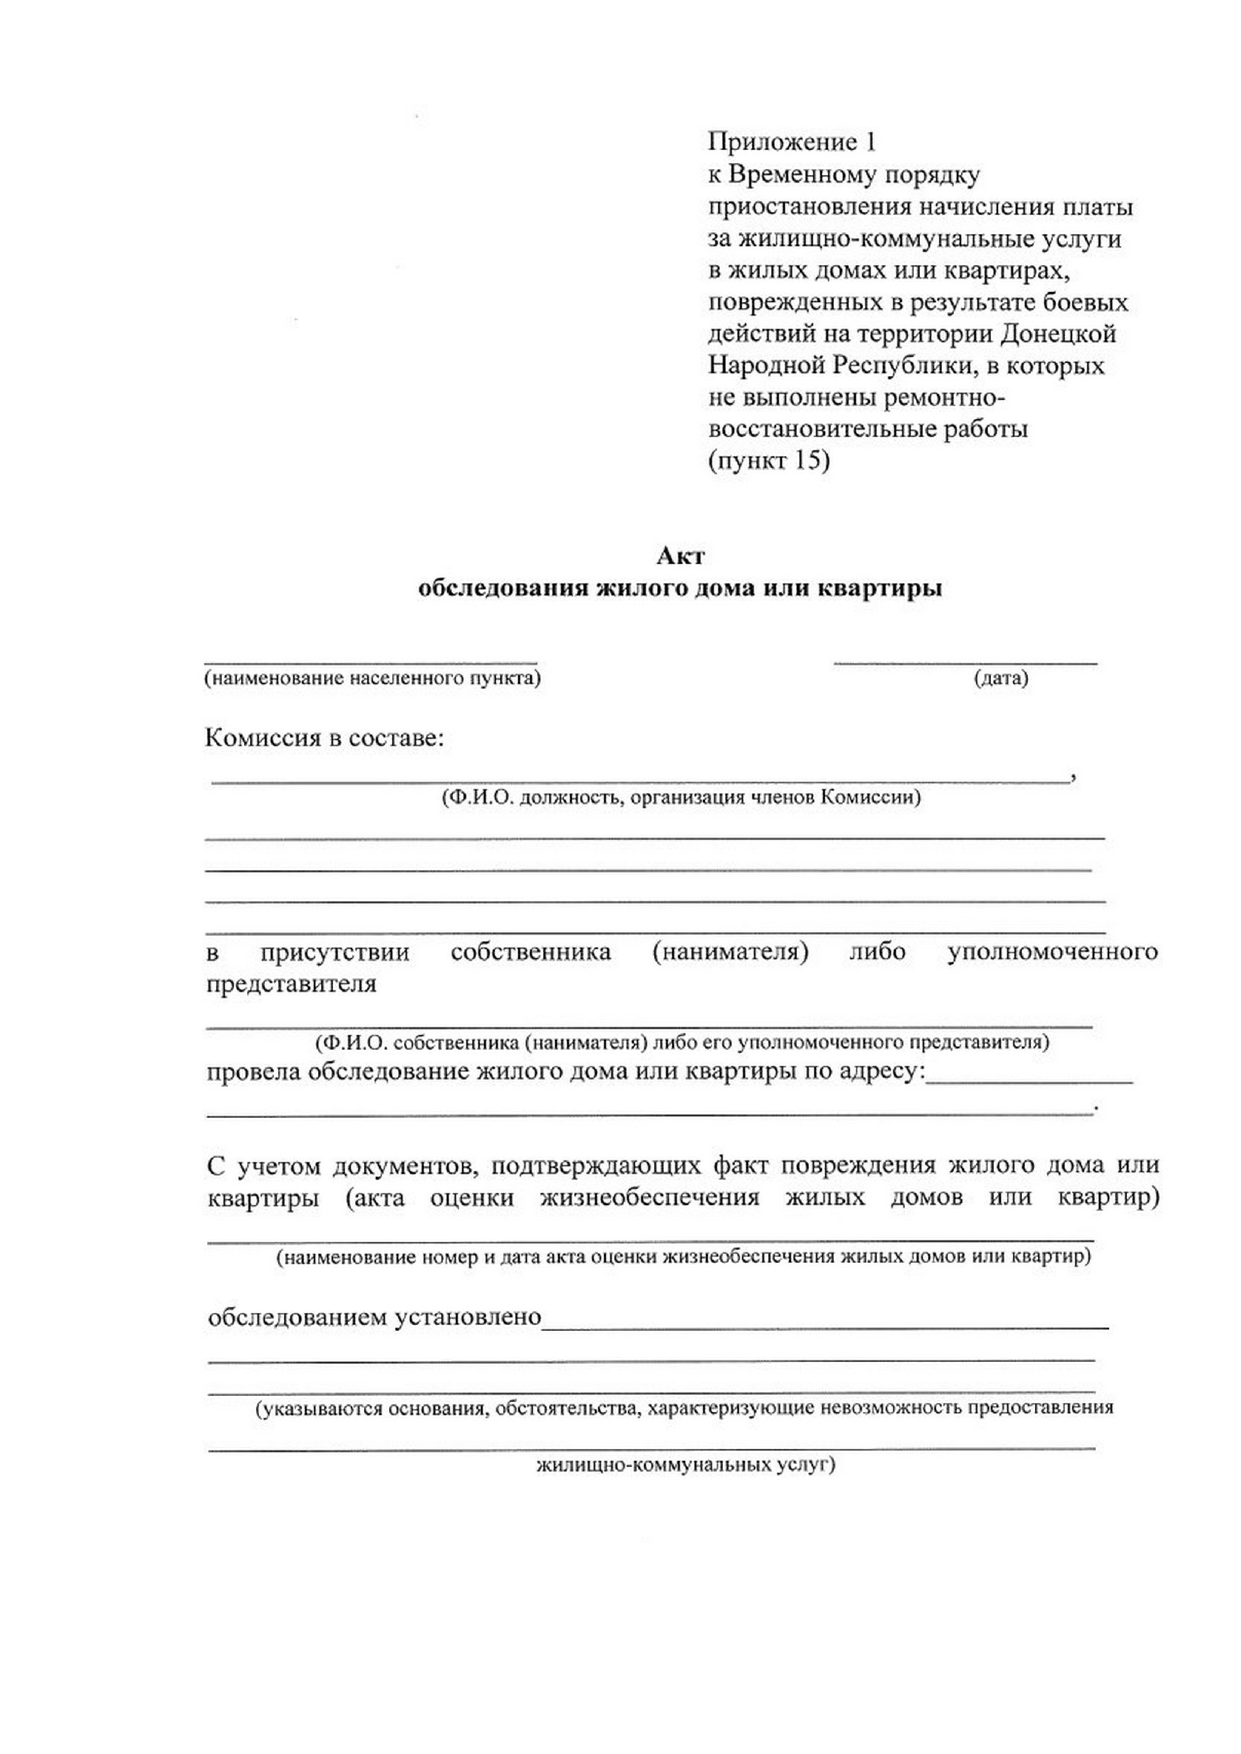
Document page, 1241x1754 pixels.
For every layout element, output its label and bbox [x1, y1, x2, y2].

picture [185, 73, 1181, 1543]
